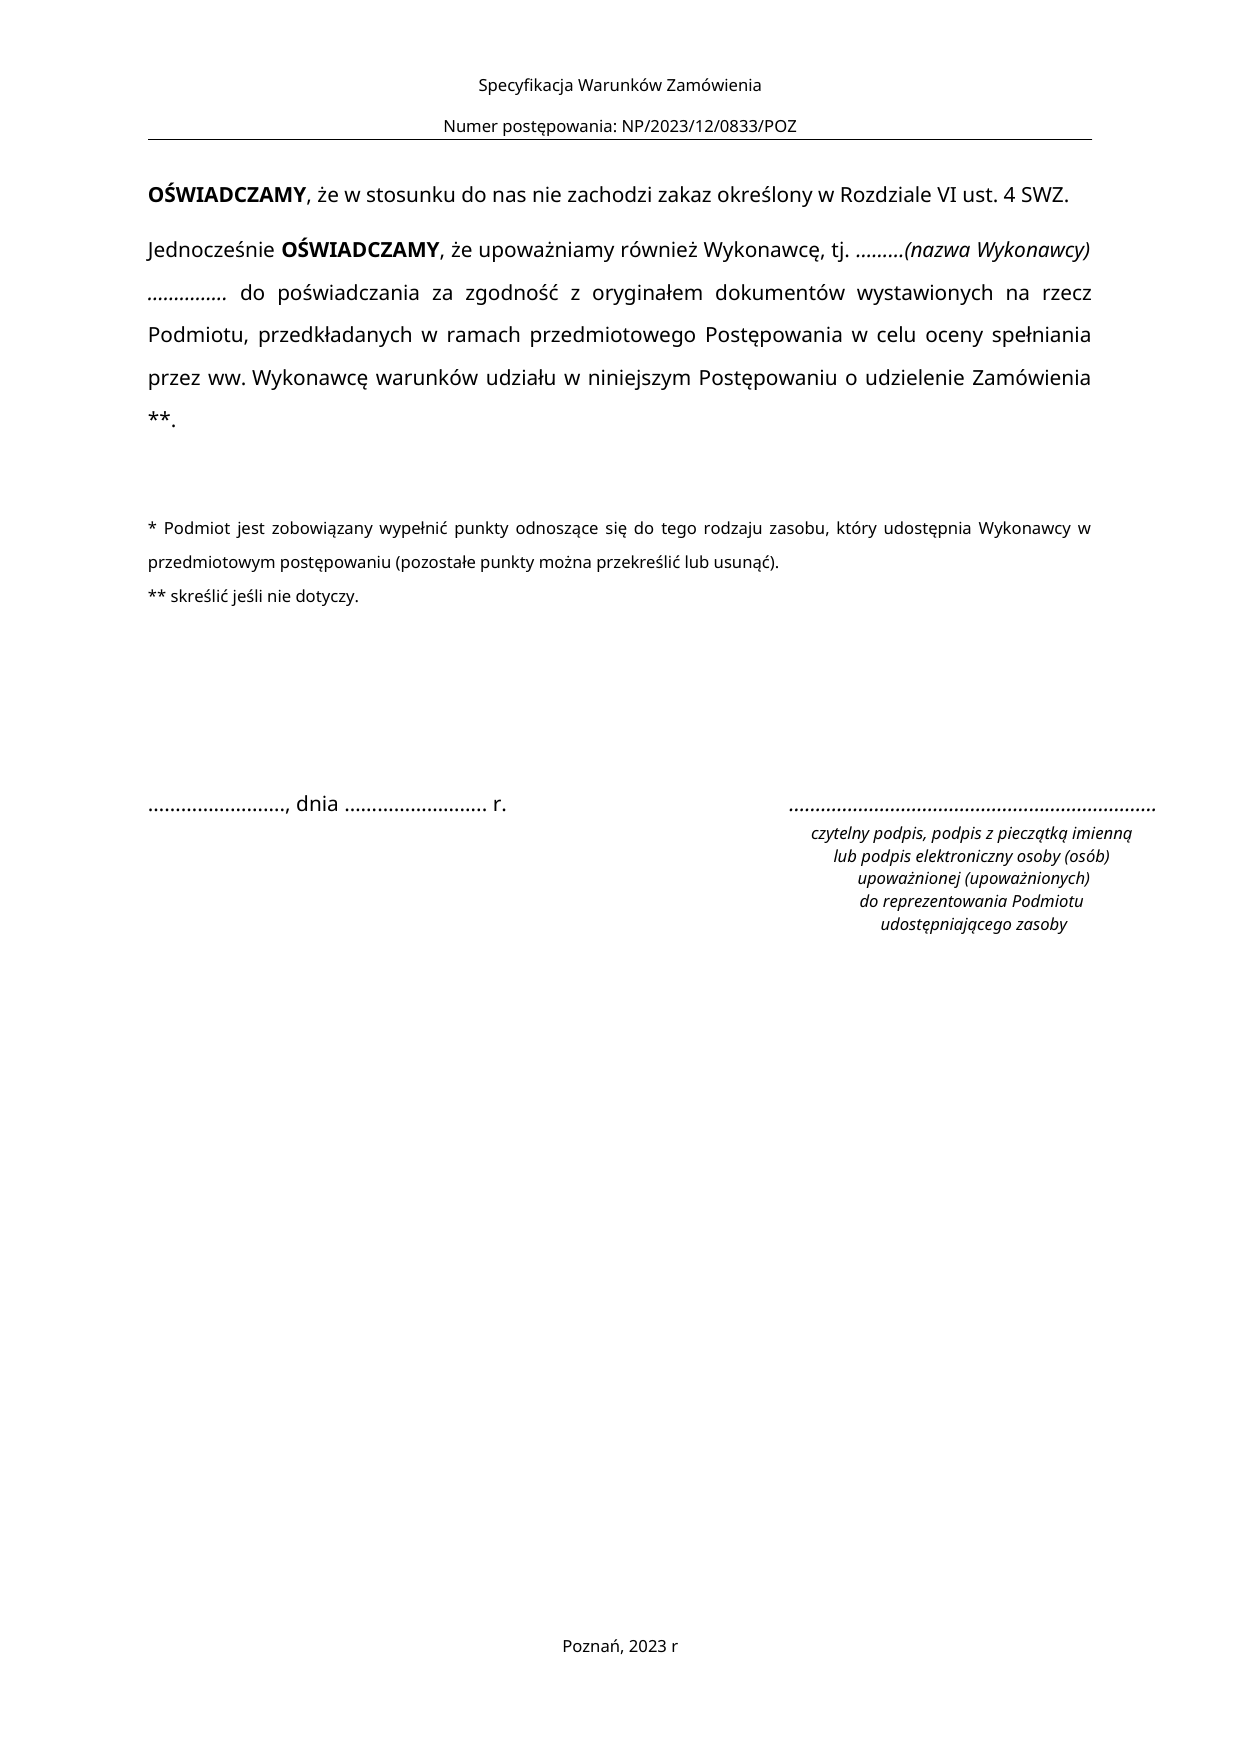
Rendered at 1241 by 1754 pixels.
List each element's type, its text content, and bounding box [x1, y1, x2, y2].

text upoważnionej (upoważnionych) [148, 867, 1092, 889]
text do reprezentowania Podmiotu [148, 889, 1092, 912]
text OŚWIADCZAMY, że w stosunku do nas nie zachodzi zakaz określony w Rozdziale VI ust. 4 SWZ. [148, 180, 1092, 208]
text ** skreślić jeśli nie dotyczy. [148, 584, 1092, 607]
text udostępniającego zasoby [148, 912, 1092, 935]
text ……………………., dnia …………………….. r. …………………………………………………………… [148, 789, 1092, 817]
text * Podmiot jest zobowiązany wypełnić punkty odnoszące się do tego rodzaju zasobu, który udostępnia Wykonawcy w przedmiotowym postępowaniu (pozostałe punkty można przekreślić lub usunąć). [148, 516, 1092, 573]
text lub podpis elektroniczny osoby (osób) [148, 844, 1092, 867]
text Jednocześnie OŚWIADCZAMY, że upoważniamy również Wykonawcę, tj. ………(nazwa Wykonawcy)…………... do poświadczania za zgodność z oryginałem dokumentów wystawionych na rzecz Podmiotu, przedkładanych w ramach przedmiotowego Postępowania w celu oceny spełniania przez ww. Wykonawcę warunków udziału w niniejszym Postępowaniu o udzielenie Zamówienia **. [148, 235, 1092, 434]
text czytelny podpis, podpis z pieczątką imienną [148, 821, 1092, 844]
